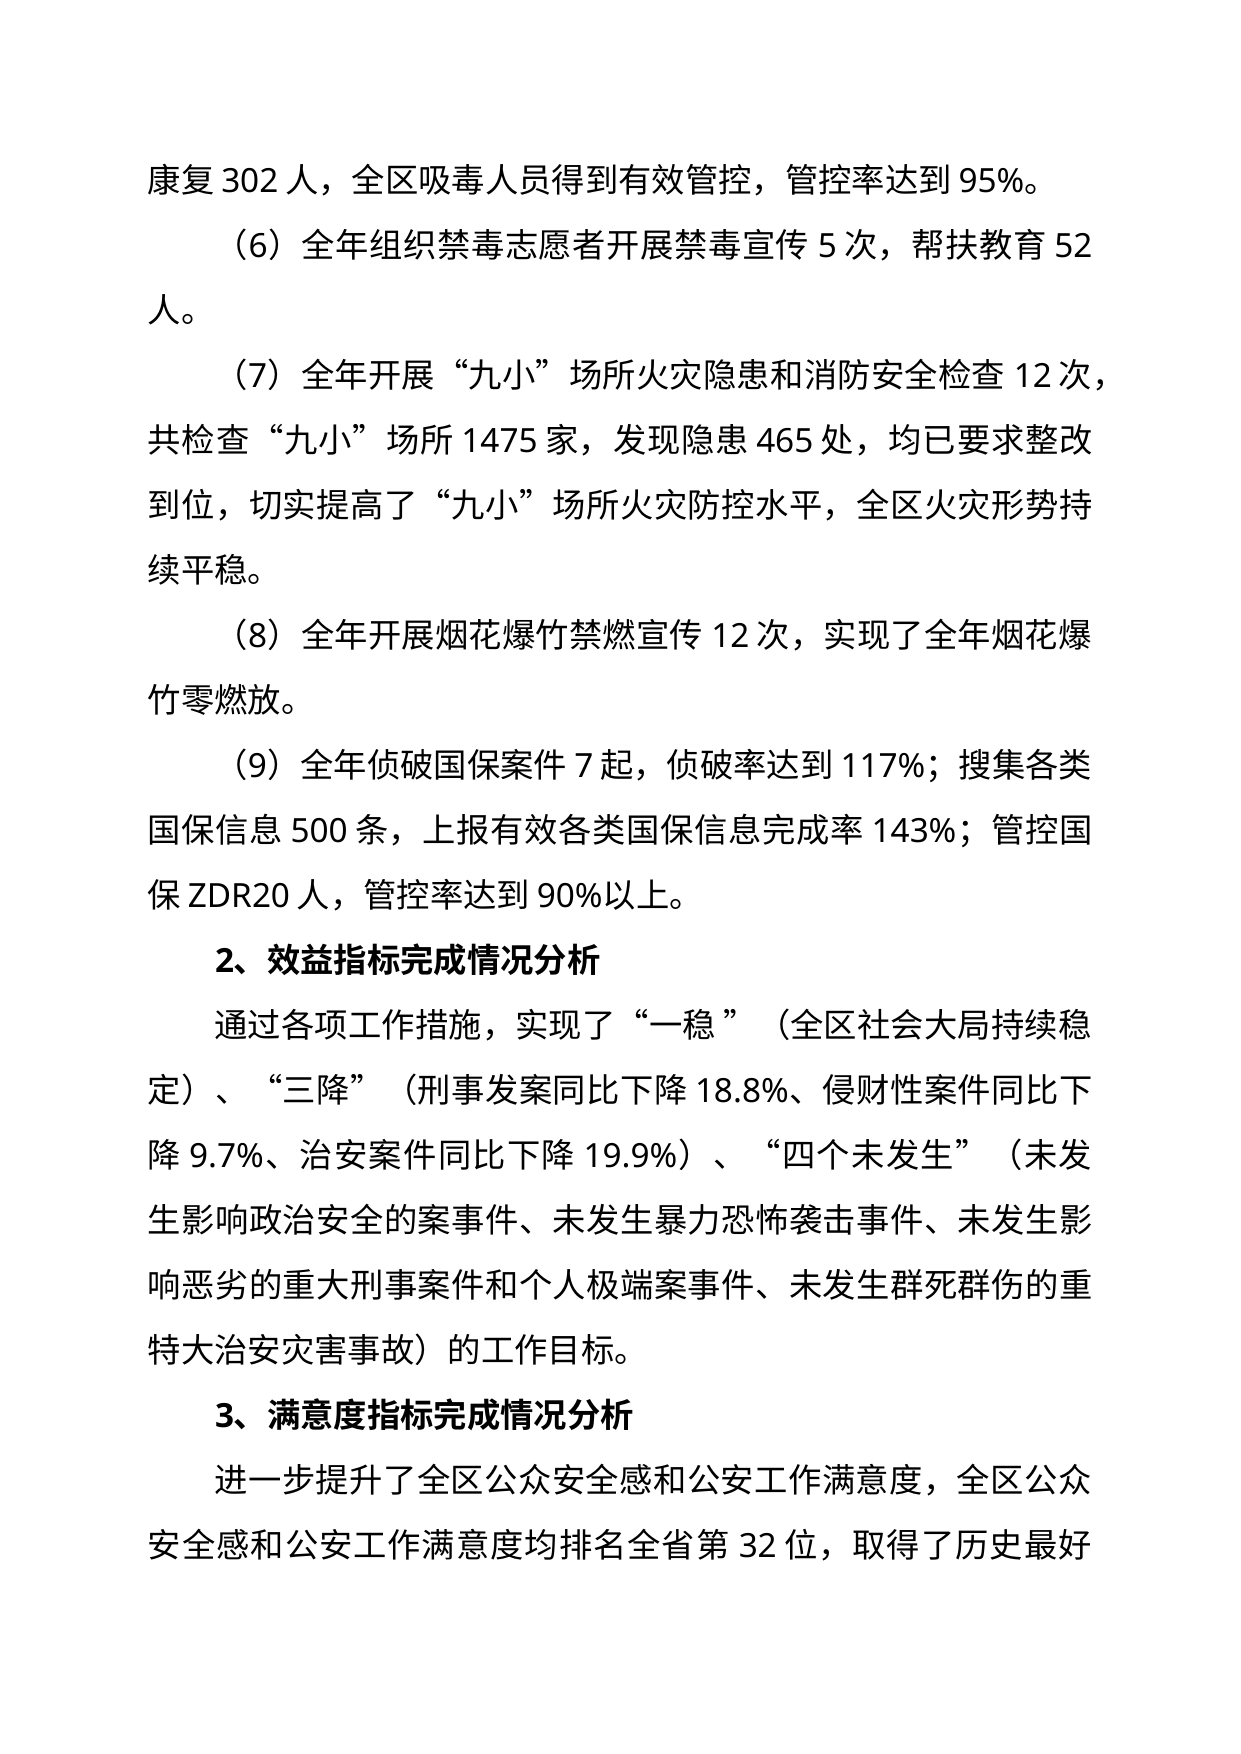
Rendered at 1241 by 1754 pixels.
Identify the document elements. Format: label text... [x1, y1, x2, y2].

text 通过各项工作措施，实现了“一稳 ”（全区社会大局持续稳定）、“三降”（刑事发案同比下降18.8%、侵财性案件同比下降9.7%、治安案件同比下降19.9%）、“四个未发生”（未发生影响政治安全的案事件、未发生暴力恐怖袭击事件、未发生影响恶劣的重大刑事案件和个人极端案事件、未发生群死群伤的重特大治安灾害事故）的工作目标。 [148, 991, 1092, 1381]
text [148, 1446, 1092, 1576]
text （8）全年开展烟花爆竹禁燃宣传12次，实现了全年烟花爆竹零燃放。 [148, 601, 1092, 731]
text 3、满意度指标完成情况分析 [148, 1381, 1092, 1446]
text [148, 146, 1092, 211]
text 2、效益指标完成情况分析 [148, 926, 1092, 991]
text （9）全年侦破国保案件7起，侦破率达到117%；搜集各类国保信息500条，上报有效各类国保信息完成率143%；管控国保ZDR20人，管控率达到90%以上。 [148, 731, 1092, 926]
text （6）全年组织禁毒志愿者开展禁毒宣传5次，帮扶教育52人。 [148, 211, 1092, 341]
text （7）全年开展“九小”场所火灾隐患和消防安全检查12次，共检查“九小”场所1475家，发现隐患465处，均已要求整改到位，切实提高了“九小”场所火灾防控水平，全区火灾形势持续平稳。 [148, 341, 1092, 601]
